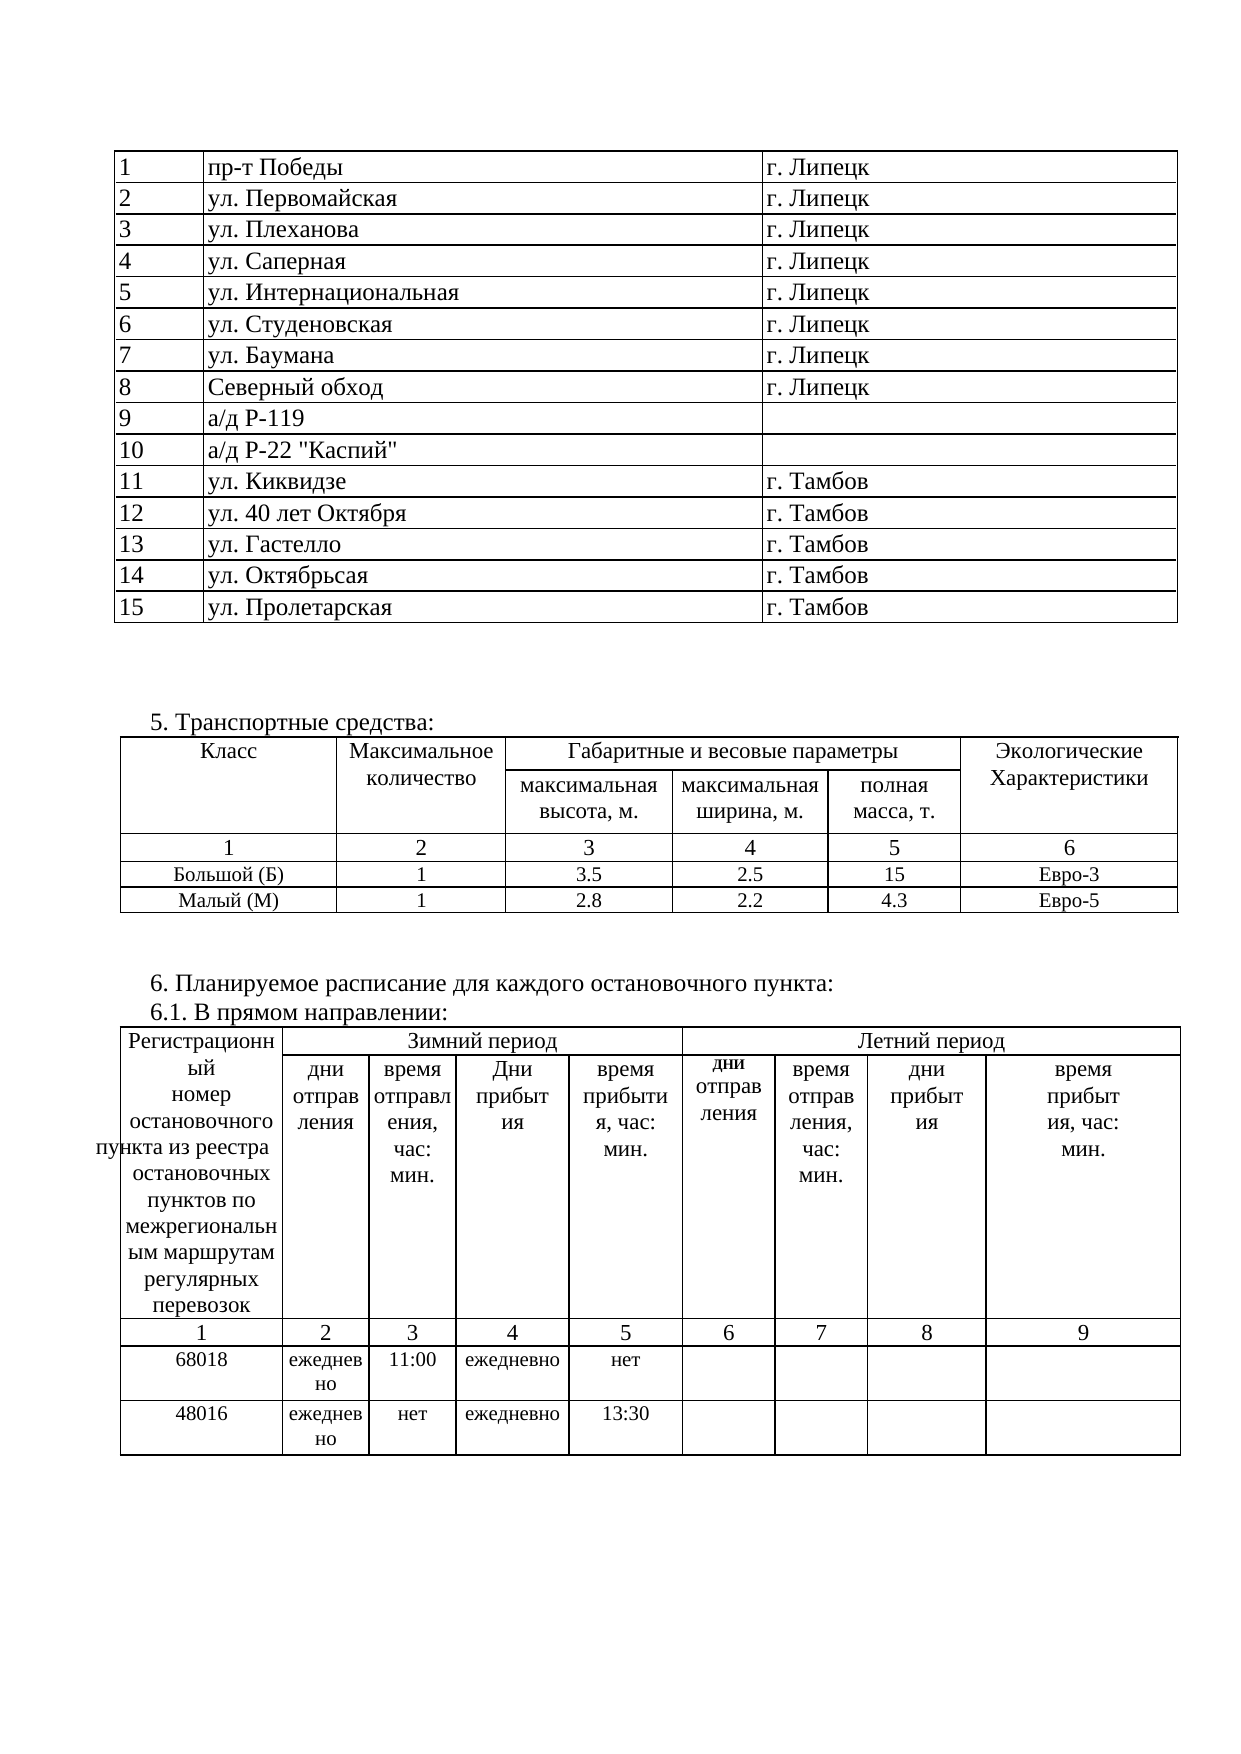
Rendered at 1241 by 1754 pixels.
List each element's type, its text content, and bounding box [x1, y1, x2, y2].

table_cell [763, 402, 1177, 433]
table_cell нет [370, 1401, 455, 1454]
table_cell 3 [115, 214, 203, 244]
table_cell ул. Октябрьсая [204, 561, 762, 590]
table_cell ул. Пролетарская [204, 592, 762, 622]
table_cell [868, 1401, 985, 1454]
table_cell Евро-3 [961, 862, 1177, 886]
table_cell [683, 1347, 774, 1400]
table_header Летний период [683, 1028, 1180, 1054]
table_cell 4 [457, 1319, 568, 1345]
table_cell Евро-5 [961, 888, 1177, 912]
table_cell г. Липецк [763, 244, 1177, 276]
table_cell 68018 [121, 1347, 282, 1400]
table_cell время отправл ения, час: мин. [370, 1056, 455, 1317]
table_cell нет [570, 1347, 682, 1400]
table_cell 12 [115, 497, 203, 527]
table_cell ул. Первомайская [204, 183, 762, 213]
table_cell [776, 1347, 867, 1400]
table_cell дни отправ ления [283, 1056, 368, 1317]
table_cell полная масса, т. [829, 771, 960, 833]
table_cell [763, 433, 1177, 464]
table_cell 7 [115, 340, 203, 370]
table_cell время отправ ления, час: мин. [776, 1056, 867, 1317]
table_cell г. Тамбов [763, 559, 1177, 590]
table_cell 6 [683, 1319, 774, 1345]
table_cell 3 [506, 834, 672, 861]
table_cell 1 [337, 862, 505, 886]
table_cell 3 [370, 1319, 455, 1345]
table_cell максимальная ширина, м. [673, 771, 827, 833]
table_cell 2.8 [506, 888, 672, 912]
table_cell Северный обход [204, 372, 762, 402]
table_cell пр-т Победы [204, 152, 762, 181]
table_cell г. Липецк [763, 181, 1177, 213]
table_cell [868, 1347, 985, 1400]
table_cell [987, 1347, 1180, 1400]
table_cell [987, 1401, 1180, 1454]
table_header Экологические Характеристики [961, 738, 1177, 833]
table_cell 5 [829, 834, 960, 861]
text 5. Транспортные средства: [150, 707, 1090, 736]
table_cell 48016 [121, 1401, 282, 1454]
table_cell Дни прибыт ия [457, 1056, 568, 1317]
table_cell ул. Баумана [204, 340, 762, 370]
table_cell 1 [337, 888, 505, 912]
table_cell 5 [570, 1319, 682, 1345]
table_cell 6 [115, 308, 203, 339]
table_cell 13:30 [570, 1401, 682, 1454]
table_cell 3.5 [506, 862, 672, 886]
table_cell 8 [115, 371, 203, 402]
table_header Класс [121, 738, 336, 833]
table_cell 9 [987, 1319, 1180, 1345]
table_cell [683, 1401, 774, 1454]
table_cell 11:00 [370, 1347, 455, 1400]
table_cell г. Тамбов [763, 496, 1177, 527]
table_cell 2.5 [673, 862, 827, 886]
table_cell время прибыти я, час: мин. [570, 1056, 682, 1317]
table_cell 1 [121, 834, 336, 861]
text 6. Планируемое расписание для каждого остановочного пункта: [150, 968, 1090, 997]
table_cell а/д Р-22 "Каспий" [204, 435, 762, 464]
table_cell Малый (М) [121, 888, 336, 912]
table_cell 15 [829, 862, 960, 886]
table_cell 13 [115, 529, 203, 559]
table_cell ДНИ отправ ления [683, 1056, 774, 1317]
table_cell г. Липецк [763, 339, 1177, 370]
table_cell 2 [337, 834, 505, 861]
table_cell 15 [115, 591, 203, 622]
table_cell ежедневно [457, 1347, 568, 1400]
table_cell 10 [115, 434, 203, 464]
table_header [121, 1028, 282, 1317]
table_cell время прибыт ия, час: мин. [987, 1056, 1180, 1317]
table_cell г. Липецк [763, 213, 1177, 244]
table_cell г. Тамбов [763, 590, 1177, 622]
table_cell 6 [961, 834, 1177, 861]
table_cell 14 [115, 560, 203, 590]
table_cell г. Липецк [763, 370, 1177, 402]
table_cell 9 [115, 403, 203, 433]
table_cell ул. Гастелло [204, 529, 762, 559]
table_cell 2.2 [673, 888, 827, 912]
table_cell 7 [776, 1319, 867, 1345]
table_cell г. Липецк [763, 307, 1177, 339]
table_header Максимальное количество [337, 738, 505, 833]
table_cell ул. Интернациональная [204, 277, 762, 307]
text 6.1. В прямом направлении: [150, 997, 1090, 1026]
table_cell г. Тамбов [763, 528, 1177, 559]
table_cell ежедневно [457, 1401, 568, 1454]
table_cell ежедневно [283, 1401, 368, 1454]
table_cell 1 [121, 1319, 282, 1345]
table_cell максимальная высота, м. [506, 771, 672, 833]
table_cell 8 [868, 1319, 985, 1345]
table_cell 4 [115, 245, 203, 276]
table_cell 1 [115, 152, 203, 181]
table_cell 4 [673, 834, 827, 861]
table_cell ул. Киквидзе [204, 466, 762, 496]
table_cell 5 [115, 277, 203, 307]
table_header Габаритные и весовые параметры [506, 738, 960, 769]
table_cell Большой (Б) [121, 862, 336, 886]
table_header Зимний период [283, 1028, 682, 1054]
table_cell 4.3 [829, 888, 960, 912]
table_cell а/д Р-119 [204, 403, 762, 433]
table_cell [776, 1401, 867, 1454]
table_cell 2 [283, 1319, 368, 1345]
table_cell 11 [115, 466, 203, 496]
table_cell 2 [115, 183, 203, 213]
table_cell ул. Студеновская [204, 309, 762, 339]
table_cell ул. 40 лет Октября [204, 498, 762, 527]
table_cell ул. Плеханова [204, 215, 762, 244]
table_cell ежедневно [283, 1347, 368, 1400]
table_cell г. Липецк [763, 276, 1177, 307]
table_cell ул. Саперная [204, 246, 762, 276]
table_cell дни прибыт ия [868, 1056, 985, 1317]
table_cell г. Тамбов [763, 465, 1177, 496]
table_cell г. Липецк [763, 152, 1177, 181]
